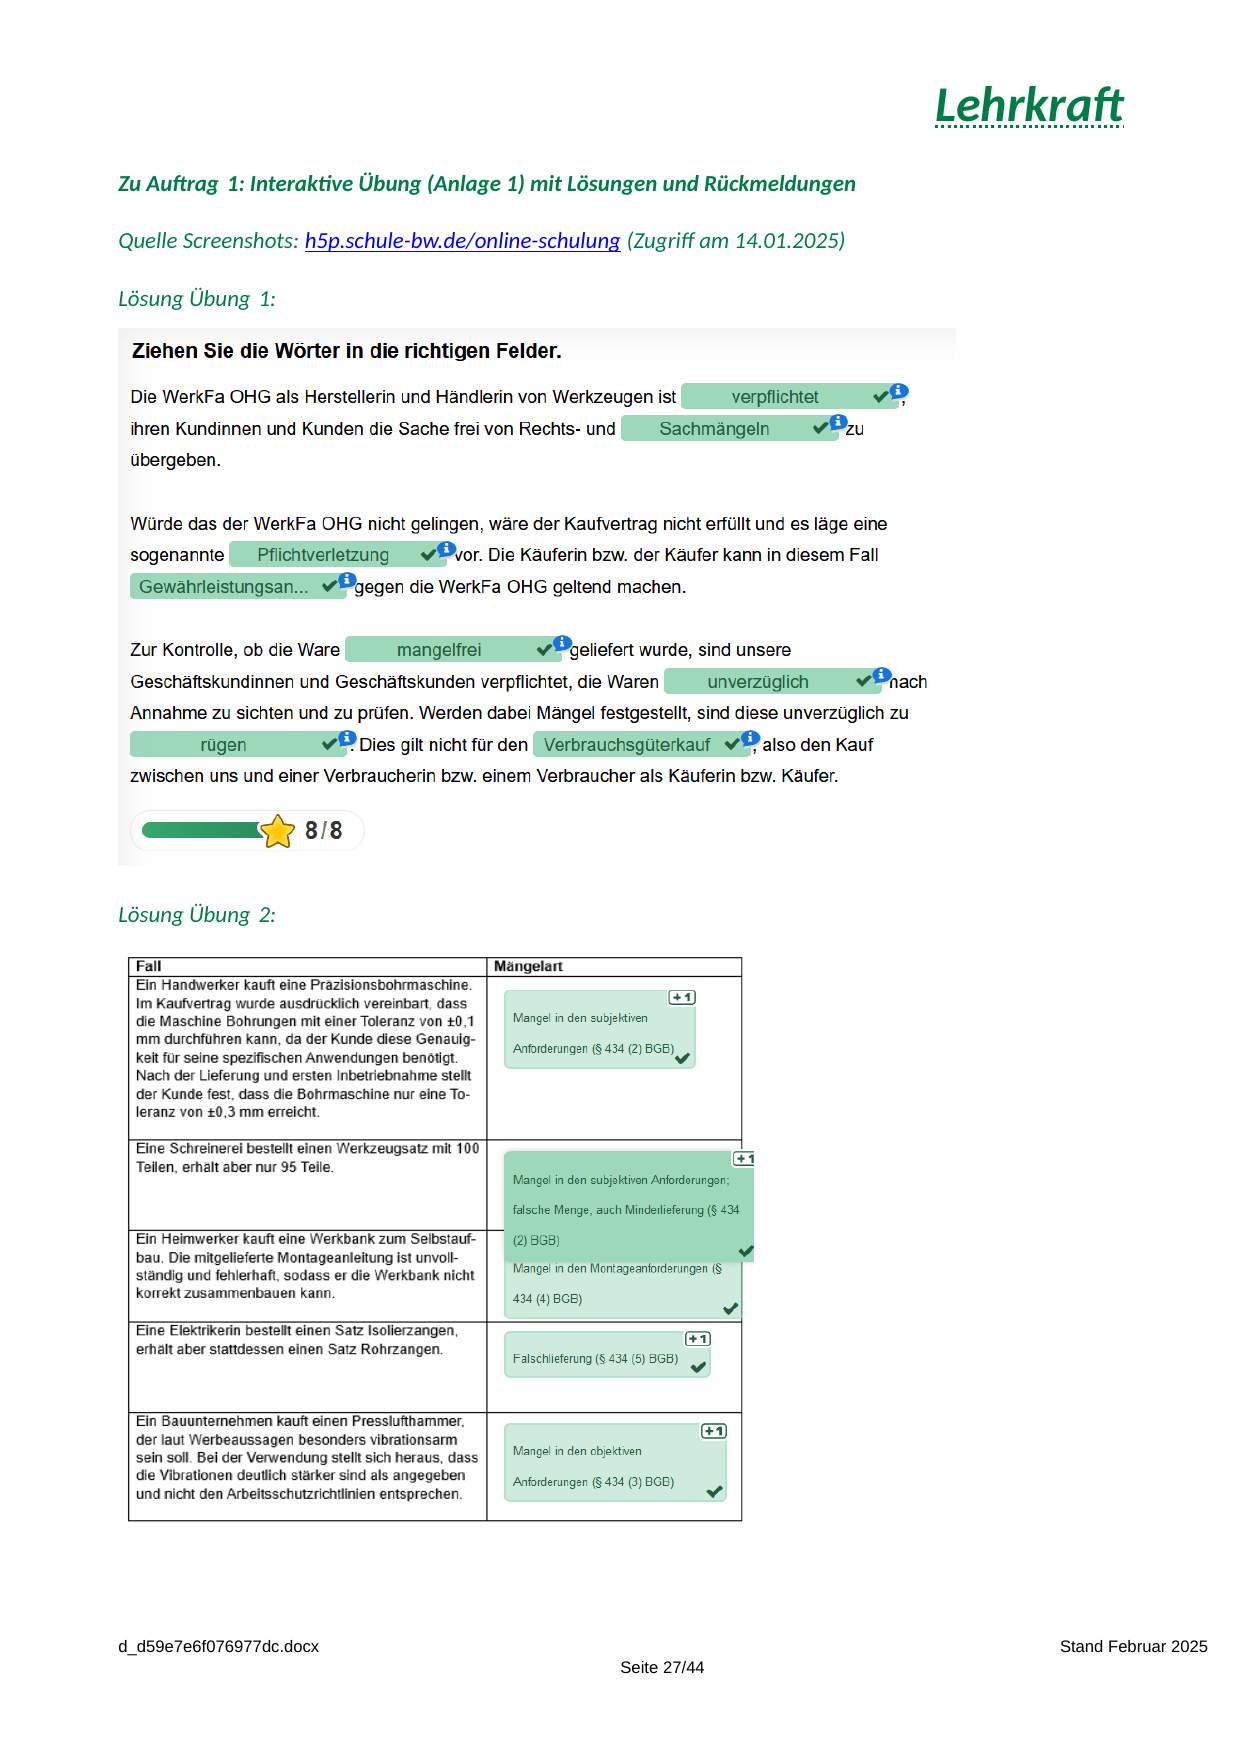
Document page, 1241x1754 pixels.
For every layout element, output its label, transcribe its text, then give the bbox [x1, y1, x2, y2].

picture [118, 945, 769, 1536]
text Zu Auftrag 1: Interaktive Übung (Anlage 1) mit Lösungen und Rückmeldungen [118, 169, 1134, 197]
text Lösung Übung 2: [118, 901, 1134, 929]
text Lösung Übung 1: [118, 284, 1134, 312]
text Quelle Screenshots: h5p.schule-bw.de/online-schulung (Zugriff am 14.01.2025) [118, 226, 1134, 254]
picture [118, 328, 957, 866]
